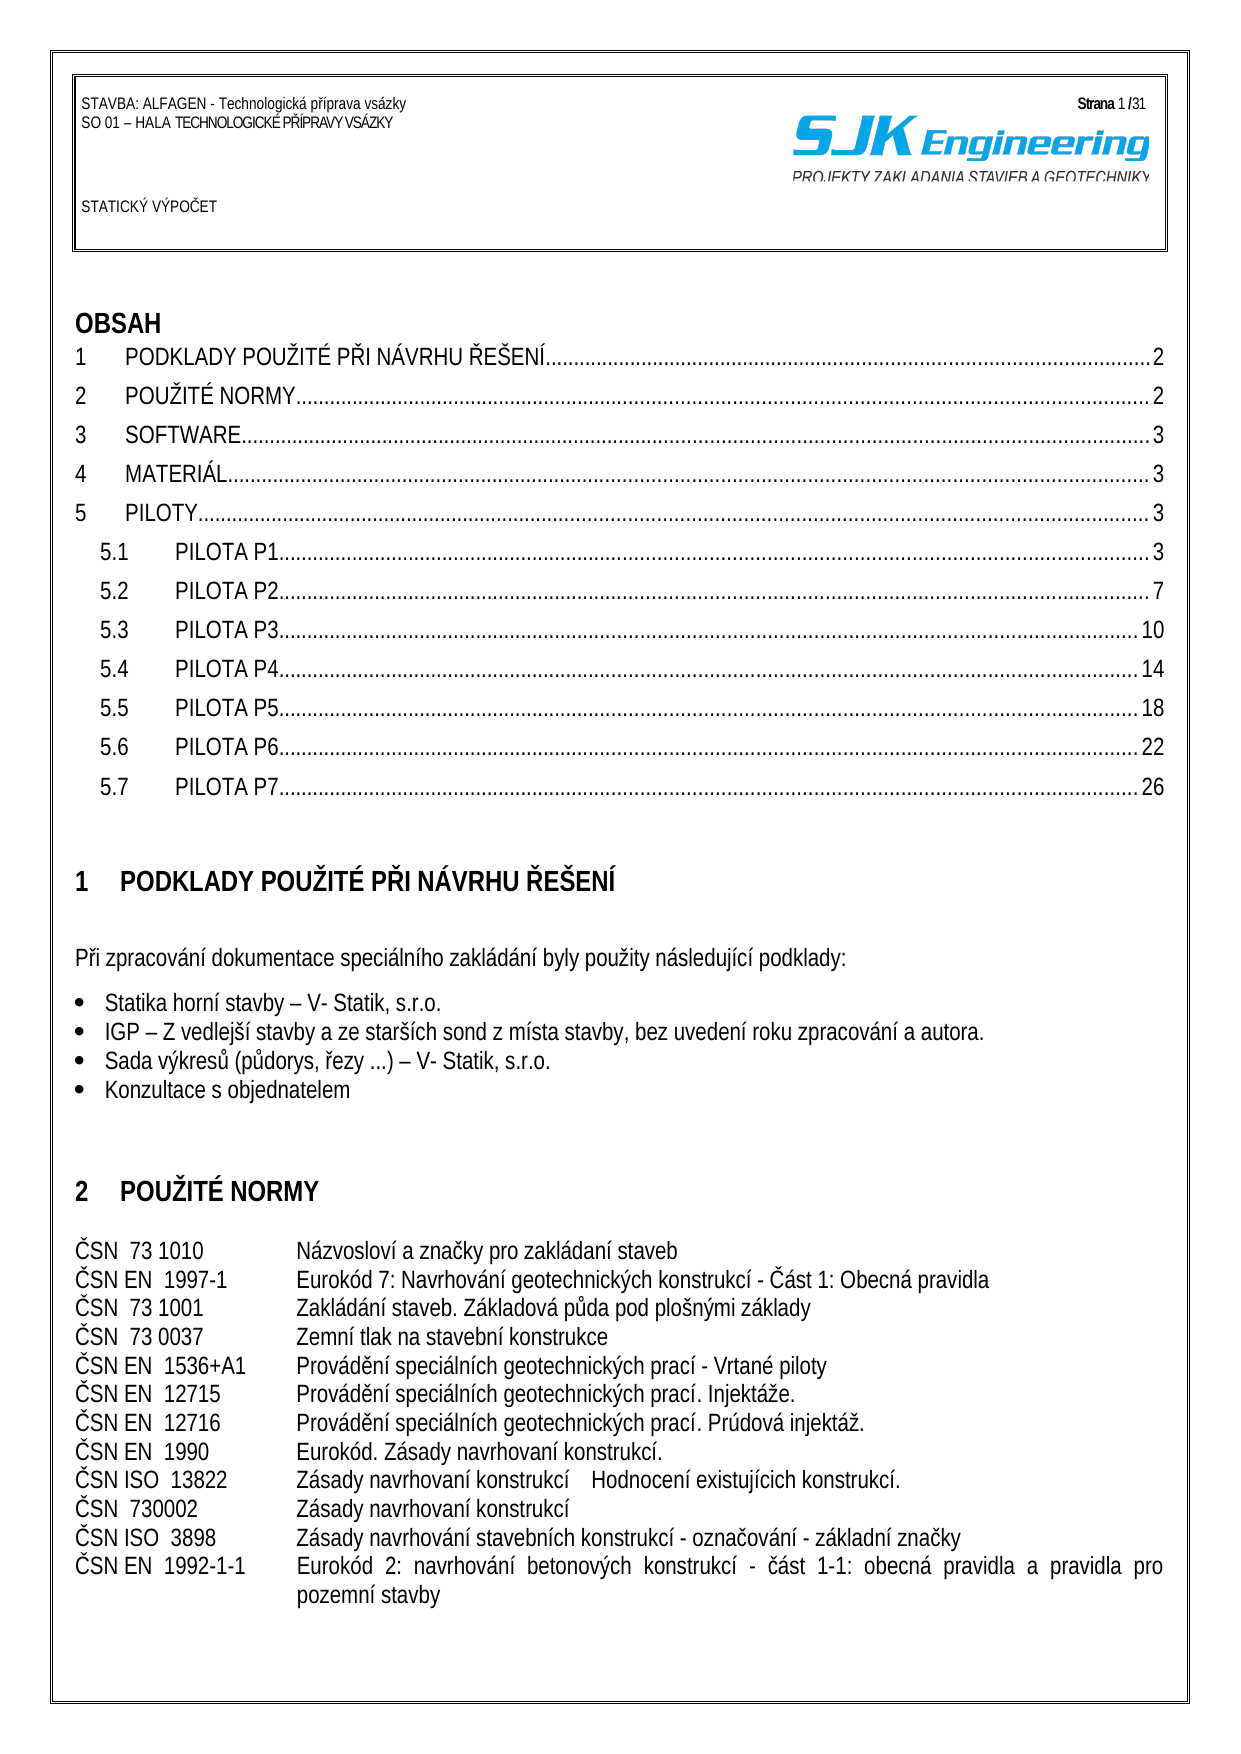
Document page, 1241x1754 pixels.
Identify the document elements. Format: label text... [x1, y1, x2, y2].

text ČSN 730002 Zásady navrhovaní konstrukcí [75, 1494, 1165, 1522]
text ČSN ISO 13822 Zásady navrhovaní konstrukcí Hodnocení existujícich konstrukcí. [75, 1465, 1165, 1494]
text ČSN ISO 3898 Zásady navrhování stavebních konstrukcí - označování - základní značky [75, 1522, 1165, 1551]
text ČSN EN 1997-1 Eurokód 7: Navrhování geotechnických konstrukcí - Část 1: Obecná pravidla [75, 1265, 1165, 1293]
subtitle PODKLADY POUŽITÉ PŘI NÁVRHU ŘEŠENÍ [75, 864, 1165, 898]
subtitle POUŽITÉ NORMY [75, 1174, 1165, 1207]
list Konzultace s objednatelem [75, 1075, 1165, 1104]
text ČSN 73 1001 Zakládání staveb. Základová půda pod plošnými základy [75, 1293, 1165, 1322]
text ČSN EN 1992-1-1 Eurokód 2: navrhování betonových konstrukcí - část 1-1: obecná pravidla a pravidla pro pozemní stavby [75, 1551, 1165, 1608]
text ČSN EN 1536+A1 Provádění speciálních geotechnických prací - Vrtané piloty [75, 1351, 1165, 1379]
picture [1134, 140, 1143, 151]
text Při zpracování dokumentace speciálního zakládání byly použity následující podklady: [75, 943, 1165, 972]
list IGP – Z vedlejší stavby a ze starších sond z místa stavby, bez uvedení roku zpracování a autora. [75, 1017, 1165, 1046]
text ČSN EN 1990 Eurokód. Zásady navrhovaní konstrukcí. [75, 1437, 1165, 1465]
text ČSN EN 12716 Provádění speciálních geotechnických prací. Prúdová injektáž. [75, 1408, 1165, 1437]
text ČSN 73 0037 Zemní tlak na stavební konstrukce [75, 1322, 1165, 1351]
list Sada výkresů (půdorys, řezy ...) – V- Statik, s.r.o. [75, 1046, 1165, 1075]
picture [889, 115, 908, 131]
text ČSN 73 1010 Názvosloví a značky pro zakládaní staveb [75, 1236, 1165, 1265]
text ČSN EN 12715 Provádění speciálních geotechnických prací. Injektáže. [75, 1379, 1165, 1408]
list Statika horní stavby – V- Statik, s.r.o. [75, 988, 1165, 1017]
picture [792, 115, 1149, 182]
